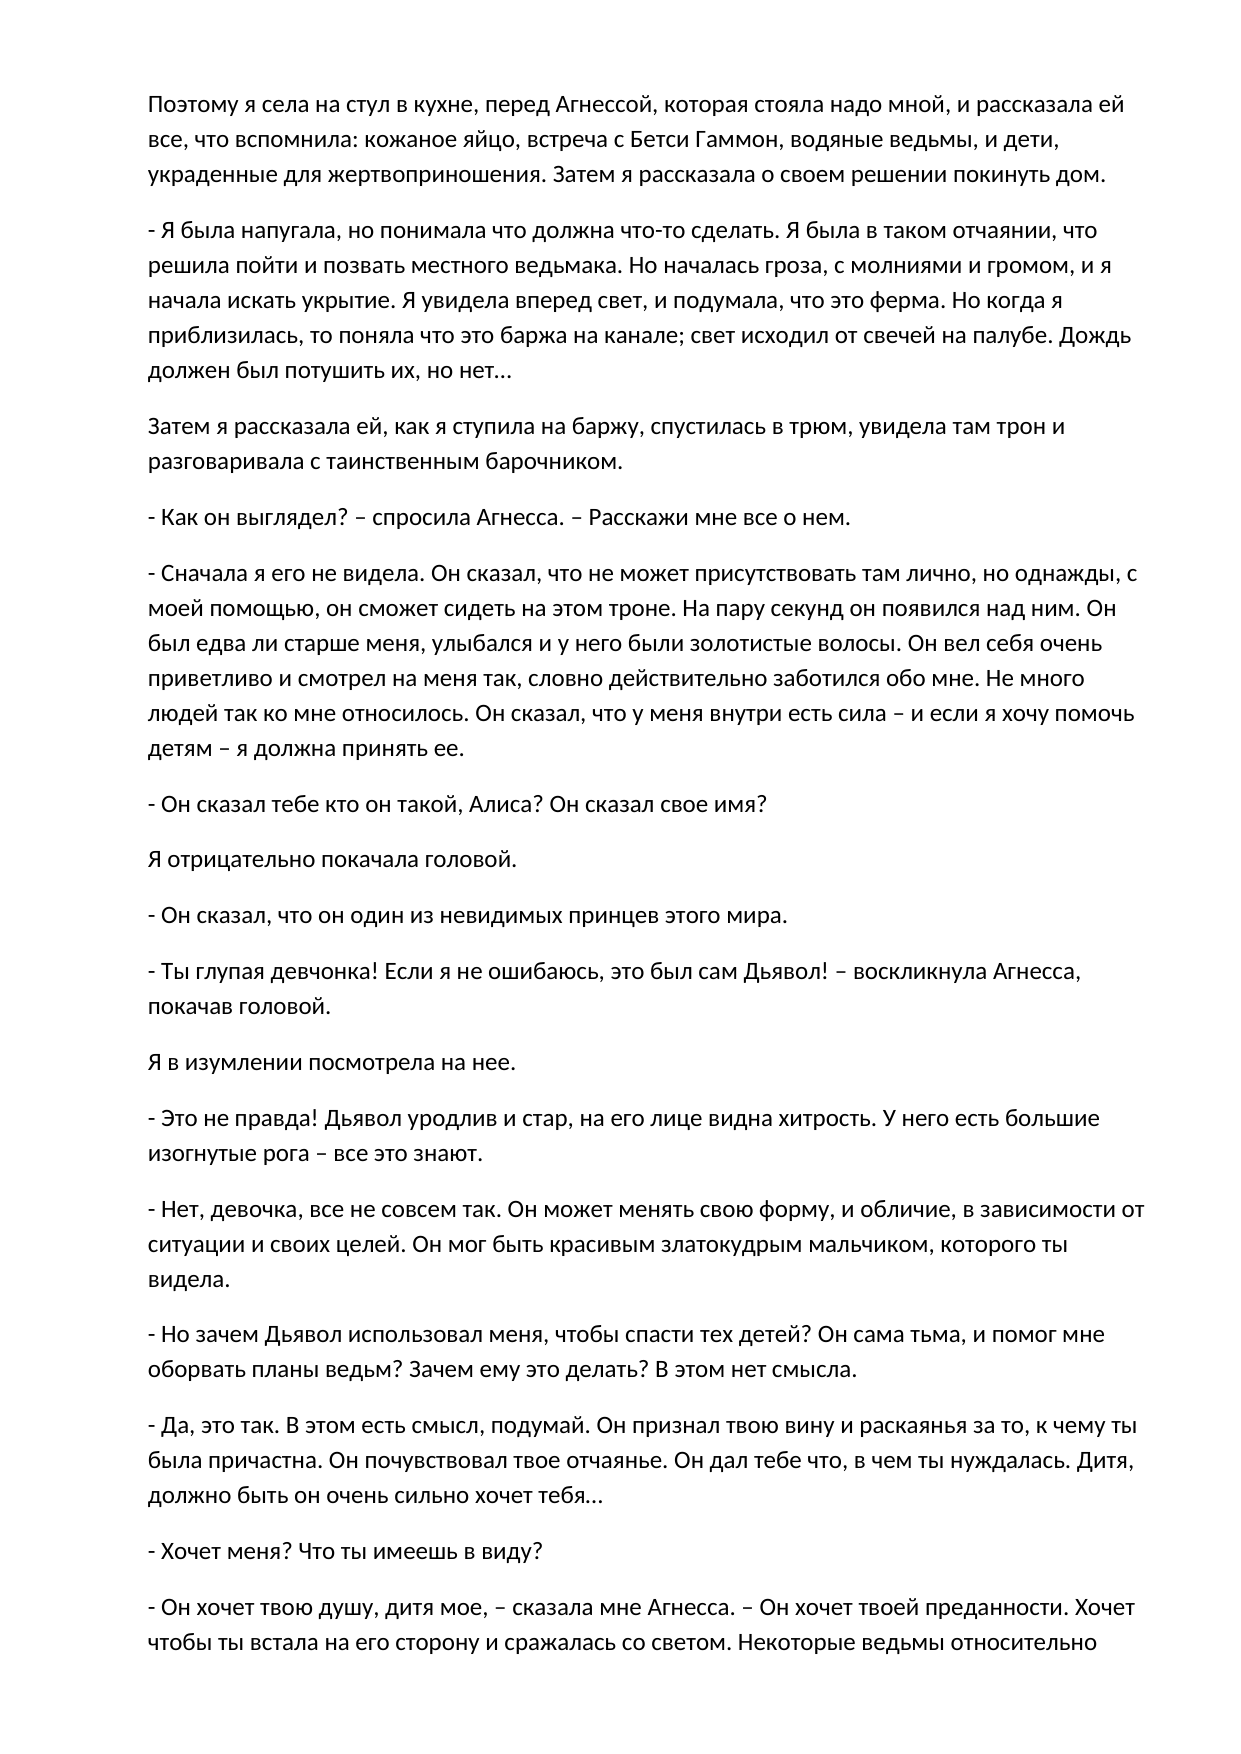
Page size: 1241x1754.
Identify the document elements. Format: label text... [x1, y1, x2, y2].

text - Нет, девочка, все не совсем так. Он может менять свою форму, и обличие, в зависимости от ситуации и своих целей. Он мог быть красивым златокудрым мальчиком, которого ты видела. [148, 1193, 1152, 1293]
text - Как он выглядел? – спросила Агнесса. – Расскажи мне все о нем. [148, 501, 1152, 532]
text - Это не правда! Дьявол уродлив и стар, на его лице видна хитрость. У него есть большие изогнутые рога – все это знают. [148, 1102, 1152, 1167]
text Поэтому я села на стул в кухне, перед Агнессой, которая стояла надо мной, и рассказала ей все, что вспомнила: кожаное яйцо, встреча с Бетси Гаммон, водяные ведьмы, и дети, украденные для жертвоприношения. Затем я рассказала о своем решении покинуть дом. [148, 88, 1152, 189]
text - Но зачем Дьявол использовал меня, чтобы спасти тех детей? Он сама тьма, и помог мне оборвать планы ведьм? Зачем ему это делать? В этом нет смысла. [148, 1318, 1152, 1384]
text - Да, это так. В этом есть смысл, подумай. Он признал твою вину и раскаянья за то, к чему ты была причастна. Он почувствовал твое отчаянье. Он дал тебе что, в чем ты нуждалась. Дитя, должно быть он очень сильно хочет тебя… [148, 1409, 1152, 1510]
text - Ты глупая девчонка! Если я не ошибаюсь, это был сам Дьявол! – воскликнула Агнесса, покачав головой. [148, 955, 1152, 1021]
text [148, 1591, 1152, 1657]
text - Он сказал, что он один из невидимых принцев этого мира. [148, 899, 1152, 930]
text Я в изумлении посмотрела на нее. [148, 1046, 1152, 1077]
text Я отрицательно покачала головой. [148, 843, 1152, 874]
text Затем я рассказала ей, как я ступила на баржу, спустилась в трюм, увидела там трон и разговаривала с таинственным барочником. [148, 410, 1152, 476]
text - Я была напугала, но понимала что должна что-то сделать. Я была в таком отчаянии, что решила пойти и позвать местного ведьмака. Но началась гроза, с молниями и громом, и я начала искать укрытие. Я увидела вперед свет, и подумала, что это ферма. Но когда я приблизилась, то поняла что это баржа на канале; свет исходил от свечей на палубе. Дождь должен был потушить их, но нет… [148, 214, 1152, 385]
text - Он сказал тебе кто он такой, Алиса? Он сказал свое имя? [148, 788, 1152, 818]
text - Сначала я его не видела. Он сказал, что не может присутствовать там лично, но однажды, с моей помощью, он сможет сидеть на этом троне. На пару секунд он появился над ним. Он был едва ли старше меня, улыбался и у него были золотистые волосы. Он вел себя очень приветливо и смотрел на меня так, словно действительно заботился обо мне. Не много людей так ко мне относилось. Он сказал, что у меня внутри есть сила – и если я хочу помочь детям – я должна принять ее. [148, 557, 1152, 762]
text - Хочет меня? Что ты имеешь в виду? [148, 1535, 1152, 1566]
